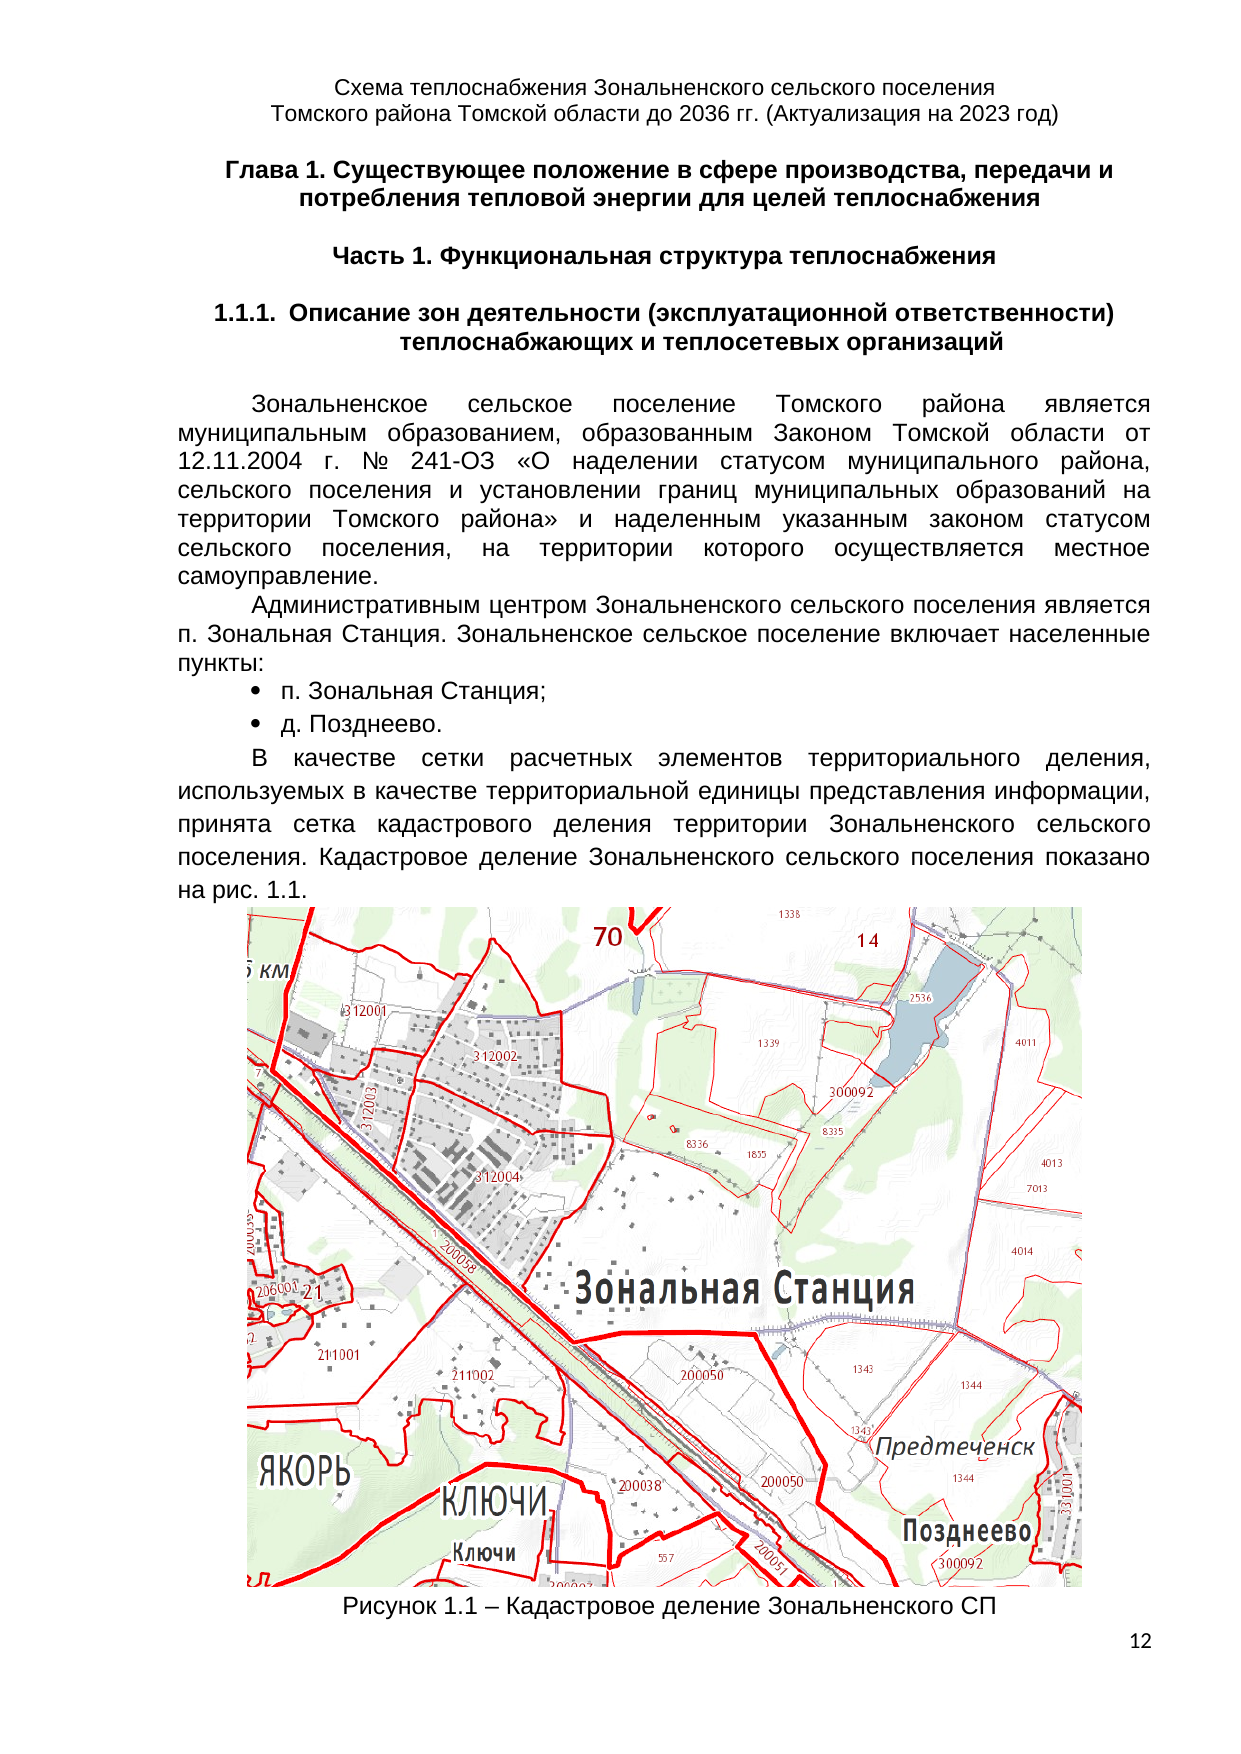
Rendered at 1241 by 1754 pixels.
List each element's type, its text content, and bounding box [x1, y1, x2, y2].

list п. Зональная Станция; [251, 676, 1152, 705]
subtitle Часть 1. Функциональная структура теплоснабжения [177, 241, 1152, 269]
text Зональненское сельское поселение Томского района является муниципальным образованием, образованным Законом Томской области от 12.11.2004 г. № 241-ОЗ «О наделении статусом муниципального района, сельского поселения и установлении границ муниципальных образований на территории Томского района» и наделенным указанным законом статусом сельского поселения, на территории которого осуществляется местное самоуправление. [177, 389, 1152, 590]
text Административным центром Зональненского сельского поселения является п. Зональная Станция. Зональненское сельское поселение включает населенные пункты: [177, 590, 1152, 676]
subtitle Рисунок 1.1 – Кадастровое деление Зональненского СП [188, 1591, 1152, 1620]
subtitle Глава 1. Существующее положение в сфере производства, передачи и потребления тепловой энергии для целей теплоснабжения [188, 154, 1152, 212]
picture [247, 907, 1082, 1587]
list д. Позднеево. [251, 709, 1152, 738]
text В качестве сетки расчетных элементов территориального деления, используемых в качестве территориальной единицы представления информации, принята сетка кадастрового деления территории Зональненского сельского поселения. Кадастровое деление Зональненского сельского поселения показано на рис. 1.1. [177, 743, 1152, 903]
subtitle Описание зон деятельности (эксплуатационной ответственности) теплоснабжающих и теплосетевых организаций [177, 298, 1152, 356]
